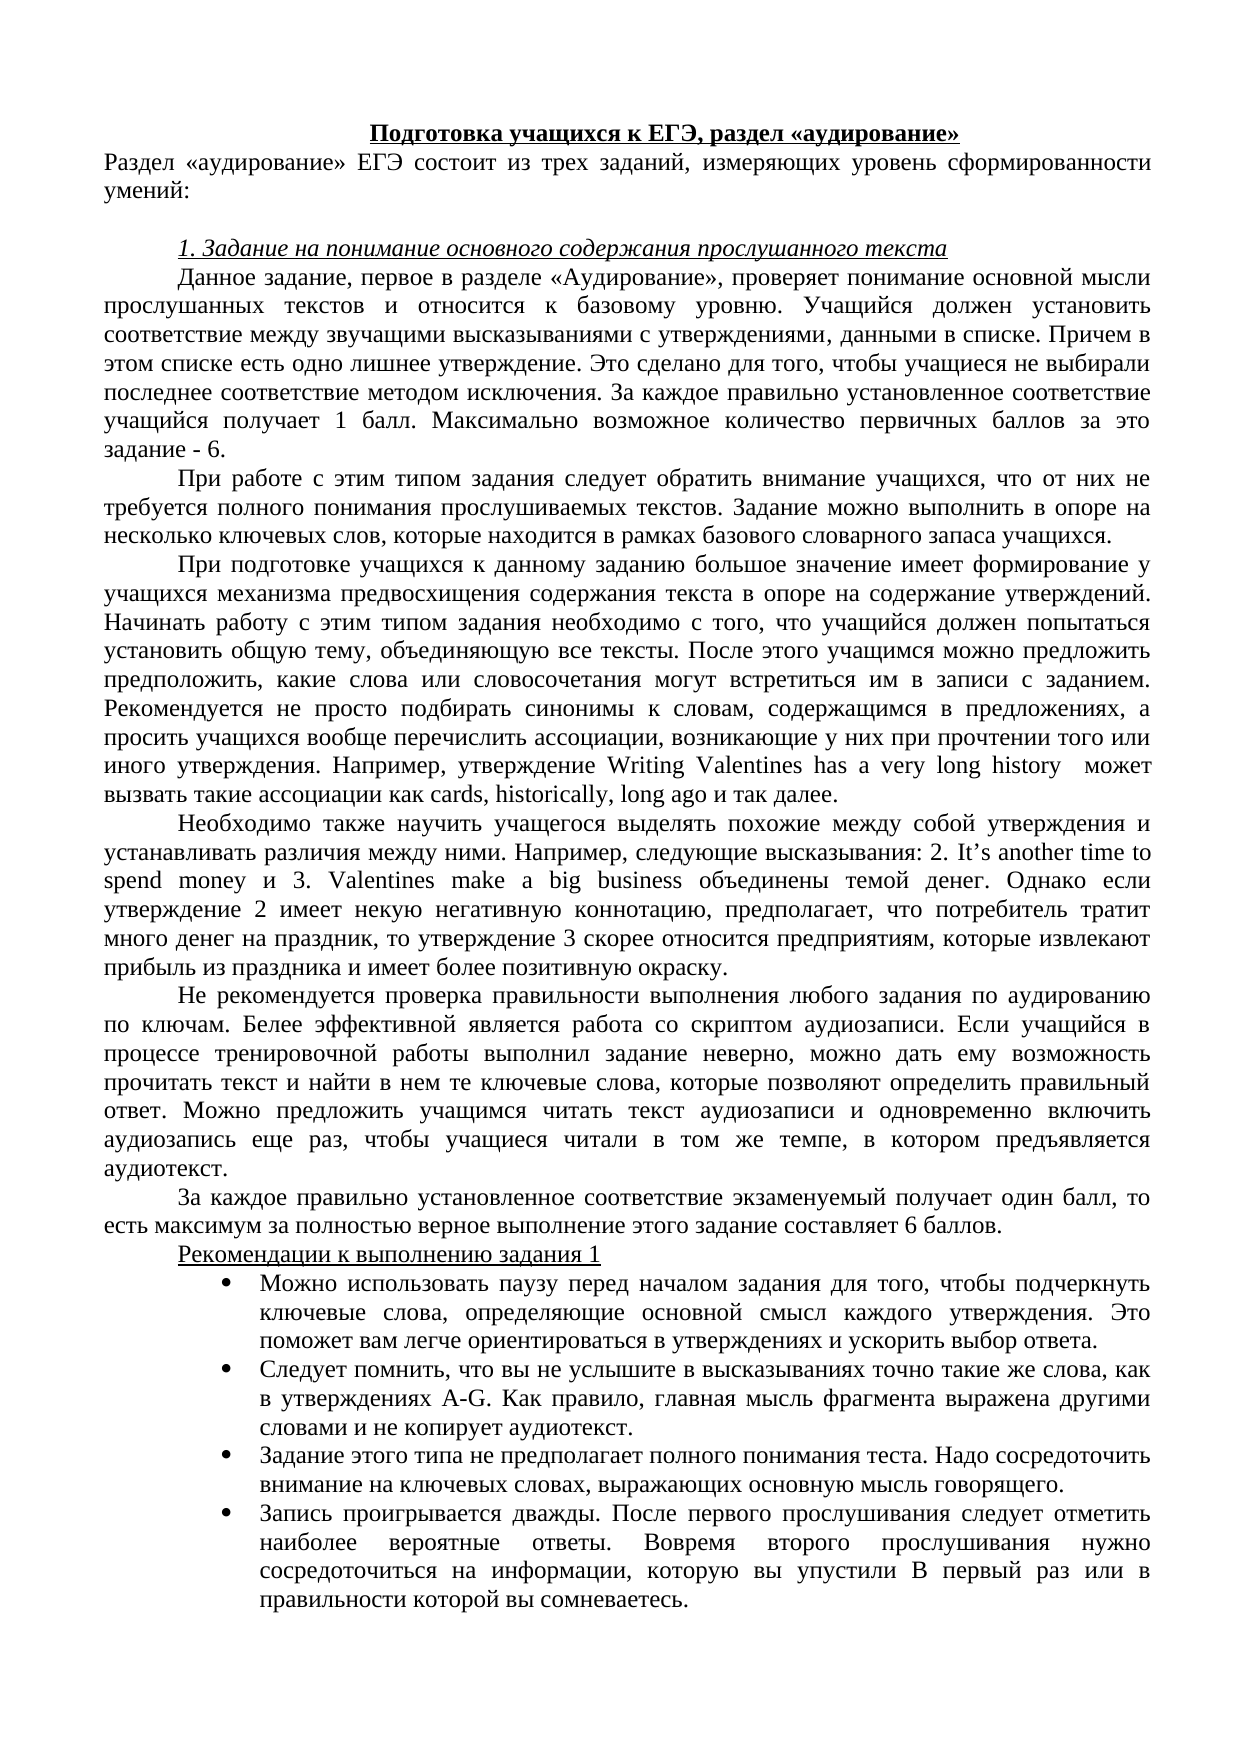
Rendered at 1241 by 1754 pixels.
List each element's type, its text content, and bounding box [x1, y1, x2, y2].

text Раздел «аудирование» ЕГЭ состоит из трех заданий, измеряющих уровень сформированности умений: [103, 147, 1152, 204]
text Необходимо также научить учащегося выделять похожие между собой утверждения и устанавливать различия между ними. Например, следующие высказывания: 2. It’s another time to spend money и 3. Valentines make a big business объединены темой денег. Однако если утверждение 2 имеет некую негативную коннотацию, предполагает, что потребитель тратит много денег на праздник, то утверждение 3 скорее относится предприятиям, которые извлекают прибыль из праздника и имеет более позитивную окраску. [103, 808, 1152, 981]
text 1. Задание на понимание основного содержания прослушанного текста [103, 233, 1152, 262]
text Не рекомендуется проверка правильности выполнения любого задания по aудированию по ключам. Белее эффективной является работа со скриптом аудиозаписи. Если учащийся в процессе тренировочной работы выполнил задание неверно, можно дать ему возможность прочитать текст и найти в нем те ключевые слова, которые позволяют определить правильный ответ. Можно предложить учащимся читать текст аудиозаписи и одновременно включить аудиозапись еще раз, чтобы учащиеся читали в том же темпе, в котором предъявляется аудиотекст. [103, 981, 1152, 1182]
list Можно использовать паузу перед началом задания для того, чтобы подчеркнуть ключевые слова, определяющие основной смысл каждого утверждения. Это поможет вам легче ориентироваться в утверждениях и ускорить выбор ответа. [222, 1268, 1152, 1354]
text При подготовке учащихся к данному заданию большое значение имеет формирование у учащихся механизма предвосхищения содержания текста в опоре на содержание утверждений. Начинать работу с этим типом задания необходимо с того, что учащийся должен попытаться установить общую тему, объединяющую все тексты. После этого учащимся можно предложить предположить, какие слова или словосочетания могут встретиться им в записи с заданием. Рекомендуется не просто подбирать синонимы к словам, содержащимся в предложениях, а просить учащихся вообще перечислить ассоциации, возникающие у них при прочтении того или иного утверждения. Например, утверждение Writing Valentines has a very long history может вызвать такие ассоциации как cards, historically, long ago и так далее. [103, 549, 1152, 808]
list Запись проигрывается дважды. После первого прослушивания следует отметить наиболее вероятные ответы. Вовремя второго прослушивания нужно сосредоточиться на информации, которую вы упустили B первый раз или в правильности которой вы сомневаетесь. [222, 1498, 1152, 1613]
text При работе с этим типом задания следует обратить внимание учащихся, что от них не требуется полного понимания прослушиваемых текстов. Задание можно выполнить в опоре на несколько ключевых слов, которые находится в рамках базового словарного запаса учащихся. [103, 463, 1152, 549]
list Задание этого типа не предполагает полного понимания теста. Надо сосредоточить внимание на ключевых словах, выражающих основную мысль говорящего. [222, 1441, 1152, 1498]
text Данное задание, первое в разделе «Аудирование», проверяет понимание основной мысли прослушанных текстов и относится к базовому уровню. Учащийся должен установить соответствие между звучащими высказываниями с утверждениями‚ данными в списке. Причем в этом списке есть одно лишнее утверждение. Это сделано для того, чтобы учащиеся не выбирали последнее соответствие методом исключения. За каждое правильно установленное соответствие учащийся получает 1 балл. Максимально возможное количество первичных баллов за это задание - 6. [103, 262, 1152, 463]
text Подготовка учащихся к ЕГЭ, раздел «аудирование» [103, 118, 1152, 147]
text 3a каждое правильно установленное соответствие экзаменуемый получает один балл, то есть максимум за полностью верное выполнение этого задание составляет 6 баллов. [103, 1182, 1152, 1239]
text Рекомендации к выполнению задания 1 [103, 1239, 1152, 1268]
list Следует помнить, что вы не услышите в высказываниях точно такие же слова, как в утверждениях A-G. Как правило, главная мысль фрагмента выражена другими словами и не копирует аудиотекст. [222, 1354, 1152, 1441]
